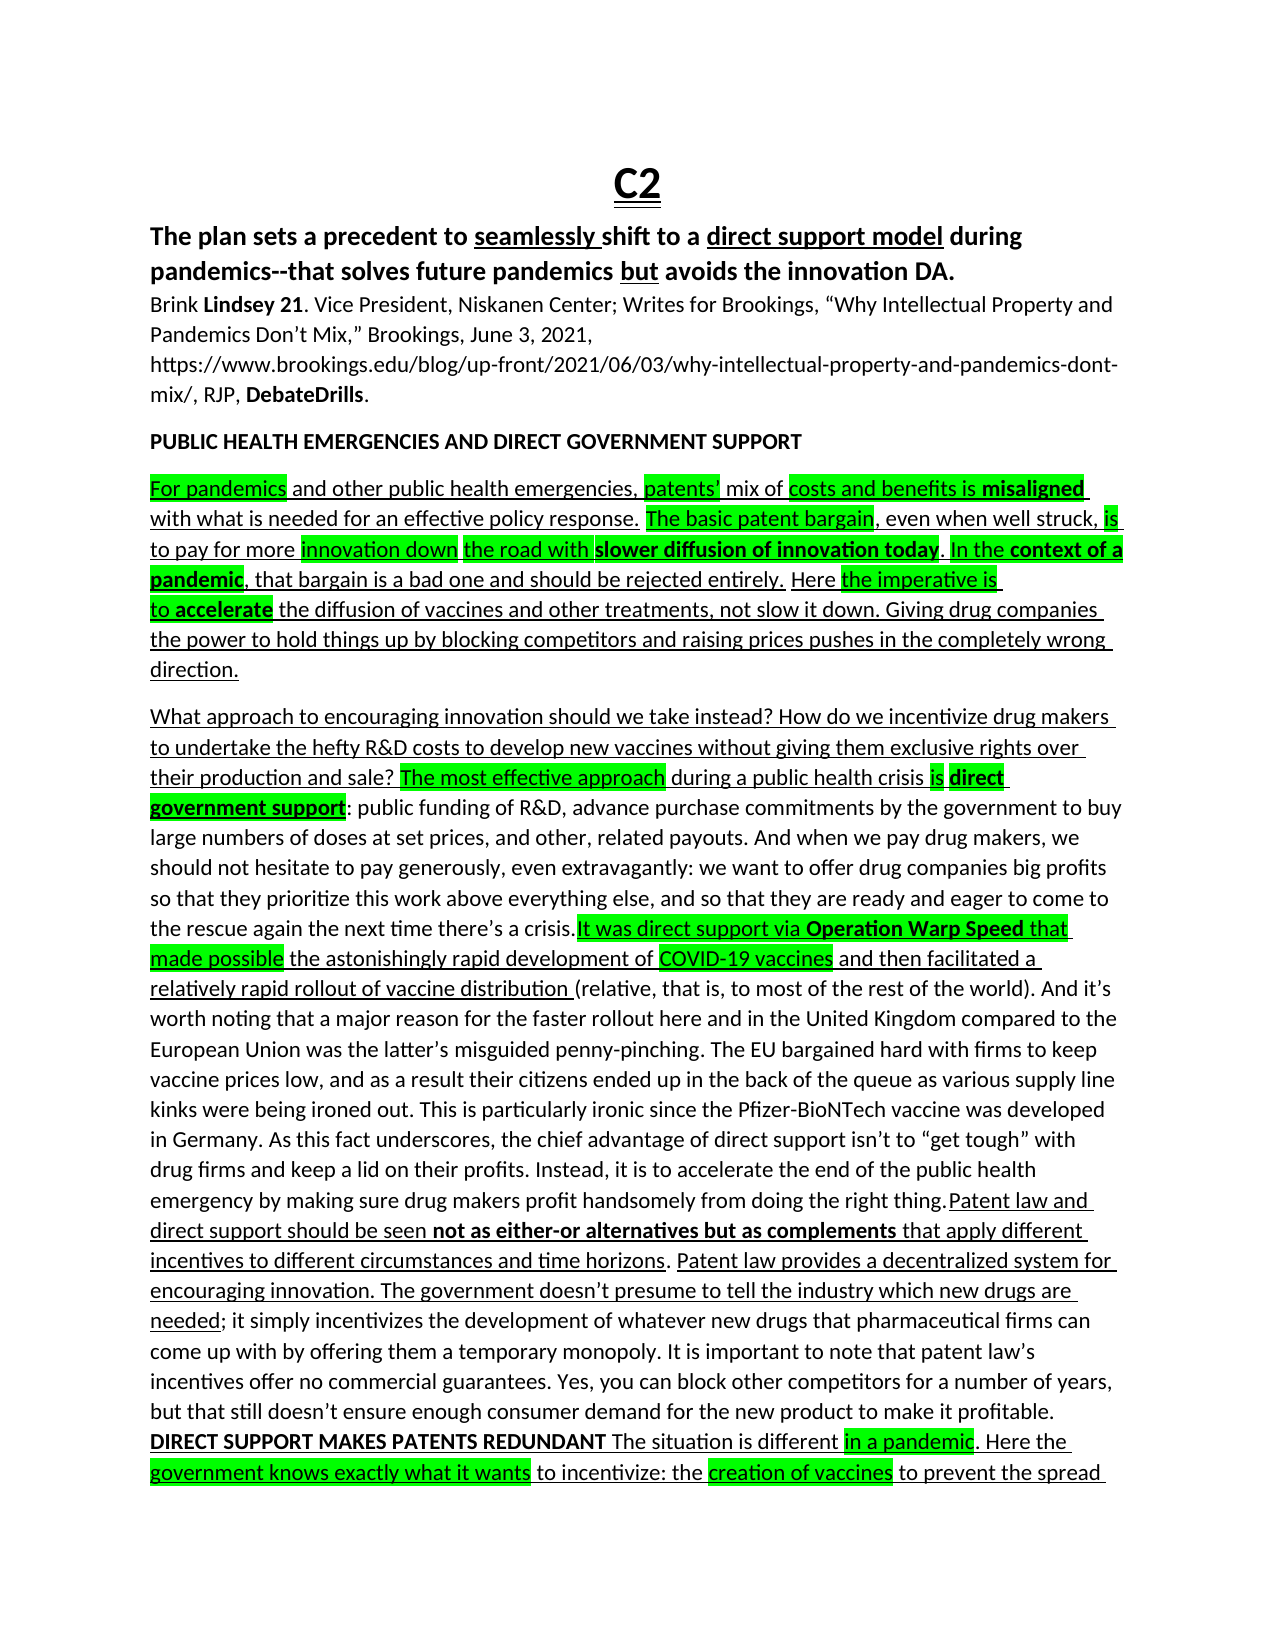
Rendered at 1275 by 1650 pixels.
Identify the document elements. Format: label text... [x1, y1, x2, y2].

subtitle C2 [150, 154, 1125, 210]
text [150, 702, 1125, 1486]
text Brink Lindsey 21. Vice President, Niskanen Center; Writes for Brookings, “Why Intellectual Property and Pandemics Don’t Mix,” Brookings, June 3, 2021, https://www.brookings.edu/blog/up-front/2021/06/03/why-intellectual-property-and-pandemics-dont-mix/, RJP, DebateDrills. [150, 290, 1125, 408]
text PUBLIC HEALTH EMERGENCIES AND DIRECT GOVERNMENT SUPPORT [150, 427, 1125, 455]
text For pandemics and other public health emergencies, patents’ mix of costs and benefits is misaligned with what is needed for an effective policy response. The basic patent bargain, even when well struck, is to pay for more innovation down the road with slower diffusion of innovation today. In the context of a pandemic, that bargain is a bad one and should be rejected entirely. Here the imperative is to accelerate the diffusion of vaccines and other treatments, not slow it down. Giving drug companies the power to hold things up by blocking competitors and raising prices pushes in the completely wrong direction. [150, 474, 1125, 683]
subtitle The plan sets a precedent to seamlessly shift to a direct support model during pandemics--that solves future pandemics but avoids the innovation DA. [150, 219, 1125, 287]
